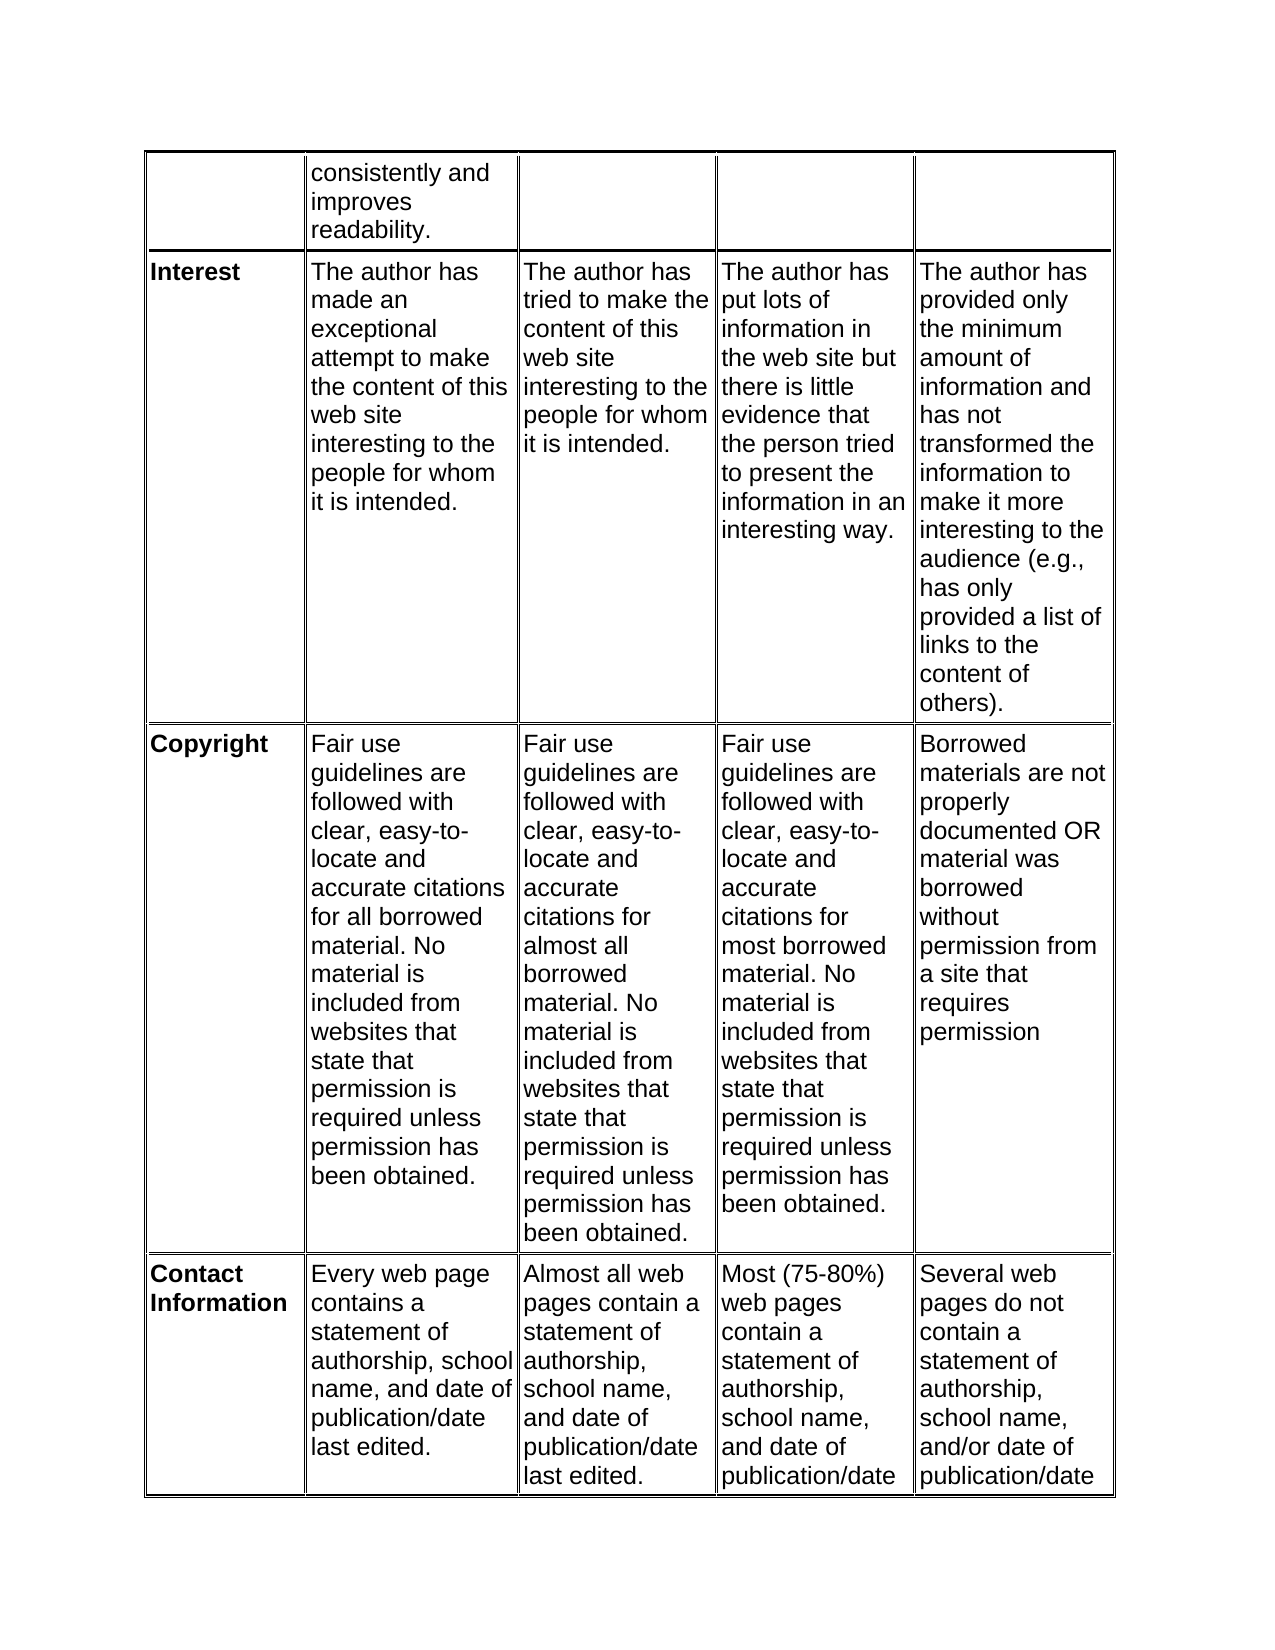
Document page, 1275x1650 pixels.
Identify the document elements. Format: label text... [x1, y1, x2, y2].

table_cell Contact Information [145, 1252, 306, 1494]
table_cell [519, 153, 716, 249]
table_cell Fair use guidelines are followed with clear, easy-to-locate and accurate citations for all borrowed material. No material is included from websites that state that permission is required unless permission has been obtained. [307, 725, 517, 1252]
table_cell Fair use guidelines are followed with clear, easy-to-locate and accurate citations for almost all borrowed material. No material is included from websites that state that permission is required unless permission has been obtained. [520, 725, 715, 1252]
table_cell Borrowed materials are not properly documented OR material was borrowed without permission from a site that requires permission [916, 721, 1113, 1252]
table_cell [519, 1255, 716, 1494]
table_cell Fair use guidelines are followed with clear, easy-to-locate and accurate citations for most borrowed material. No material is included from websites that state that permission is required unless permission has been obtained. [718, 725, 913, 1252]
table_cell The author has provided only the minimum amount of information and has not transformed the information to make it more interesting to the audience (e.g., has only provided a list of links to the content of others). [916, 249, 1113, 721]
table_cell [716, 153, 915, 249]
table_cell The author has tried to make the content of this web site interesting to the people for whom it is intended. [520, 252, 715, 721]
table_cell Fonts [147, 153, 306, 249]
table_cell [915, 1252, 1114, 1494]
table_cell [306, 153, 518, 249]
table_cell The author has put lots of information in the web site but there is little evidence that the person tried to present the information in an interesting way. [718, 252, 913, 721]
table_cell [306, 1255, 518, 1494]
table_cell Interest [147, 249, 304, 721]
table_cell Copyright [147, 721, 304, 1252]
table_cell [915, 153, 1113, 249]
table_cell The author has made an exceptional attempt to make the content of this web site interesting to the people for whom it is intended. [307, 252, 517, 721]
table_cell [716, 1255, 915, 1494]
